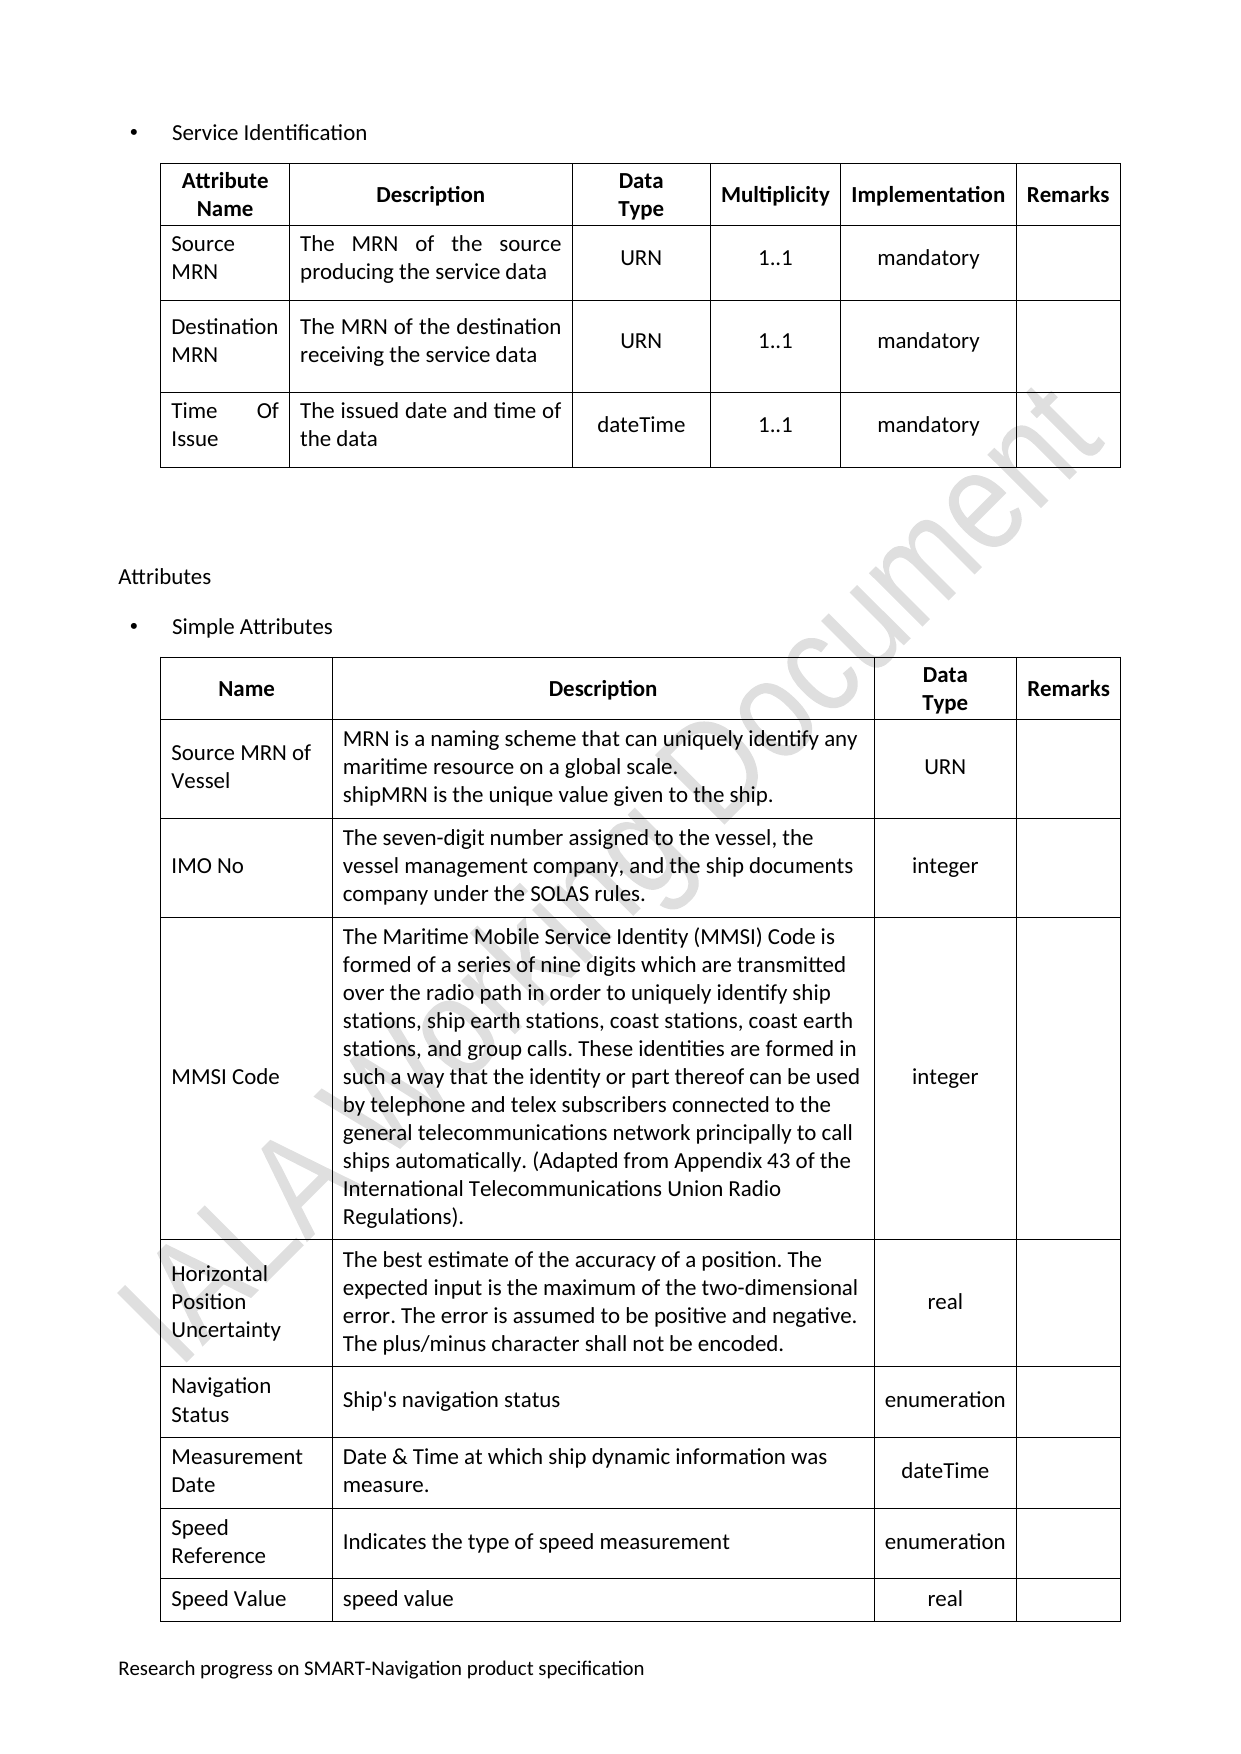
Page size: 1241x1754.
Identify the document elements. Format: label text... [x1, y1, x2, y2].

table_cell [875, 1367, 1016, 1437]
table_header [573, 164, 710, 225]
list Service Identification [130, 118, 1122, 146]
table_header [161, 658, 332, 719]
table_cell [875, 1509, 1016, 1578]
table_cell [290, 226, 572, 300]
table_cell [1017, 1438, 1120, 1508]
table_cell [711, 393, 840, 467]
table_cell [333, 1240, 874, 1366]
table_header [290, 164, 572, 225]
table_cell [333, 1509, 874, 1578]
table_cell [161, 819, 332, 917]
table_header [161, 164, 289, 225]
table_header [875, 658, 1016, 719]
text Attributes [118, 557, 1122, 591]
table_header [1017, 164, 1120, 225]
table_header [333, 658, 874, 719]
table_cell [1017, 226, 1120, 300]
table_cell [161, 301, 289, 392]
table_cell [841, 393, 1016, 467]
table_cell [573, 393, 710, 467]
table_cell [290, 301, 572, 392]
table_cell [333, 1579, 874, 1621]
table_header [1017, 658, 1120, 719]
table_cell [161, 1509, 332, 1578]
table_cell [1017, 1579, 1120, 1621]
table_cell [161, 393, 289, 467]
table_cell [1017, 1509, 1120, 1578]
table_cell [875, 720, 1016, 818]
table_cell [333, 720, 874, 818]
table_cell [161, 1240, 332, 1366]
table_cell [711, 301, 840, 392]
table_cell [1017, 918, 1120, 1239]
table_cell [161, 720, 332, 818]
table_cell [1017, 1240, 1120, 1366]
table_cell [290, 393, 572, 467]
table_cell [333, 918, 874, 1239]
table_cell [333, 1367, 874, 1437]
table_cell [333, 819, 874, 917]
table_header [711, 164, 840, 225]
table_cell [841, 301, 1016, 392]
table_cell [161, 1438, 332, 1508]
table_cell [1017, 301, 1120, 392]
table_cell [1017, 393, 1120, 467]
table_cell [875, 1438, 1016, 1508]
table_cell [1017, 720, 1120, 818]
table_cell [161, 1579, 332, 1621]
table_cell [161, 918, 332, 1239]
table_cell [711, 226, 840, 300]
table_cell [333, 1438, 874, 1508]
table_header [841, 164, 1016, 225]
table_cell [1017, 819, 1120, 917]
list Simple Attributes [130, 612, 1122, 640]
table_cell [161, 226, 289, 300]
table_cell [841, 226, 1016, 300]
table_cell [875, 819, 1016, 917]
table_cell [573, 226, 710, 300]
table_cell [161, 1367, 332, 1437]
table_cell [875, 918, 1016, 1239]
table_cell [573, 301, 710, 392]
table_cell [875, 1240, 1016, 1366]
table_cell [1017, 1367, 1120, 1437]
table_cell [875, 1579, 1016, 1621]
